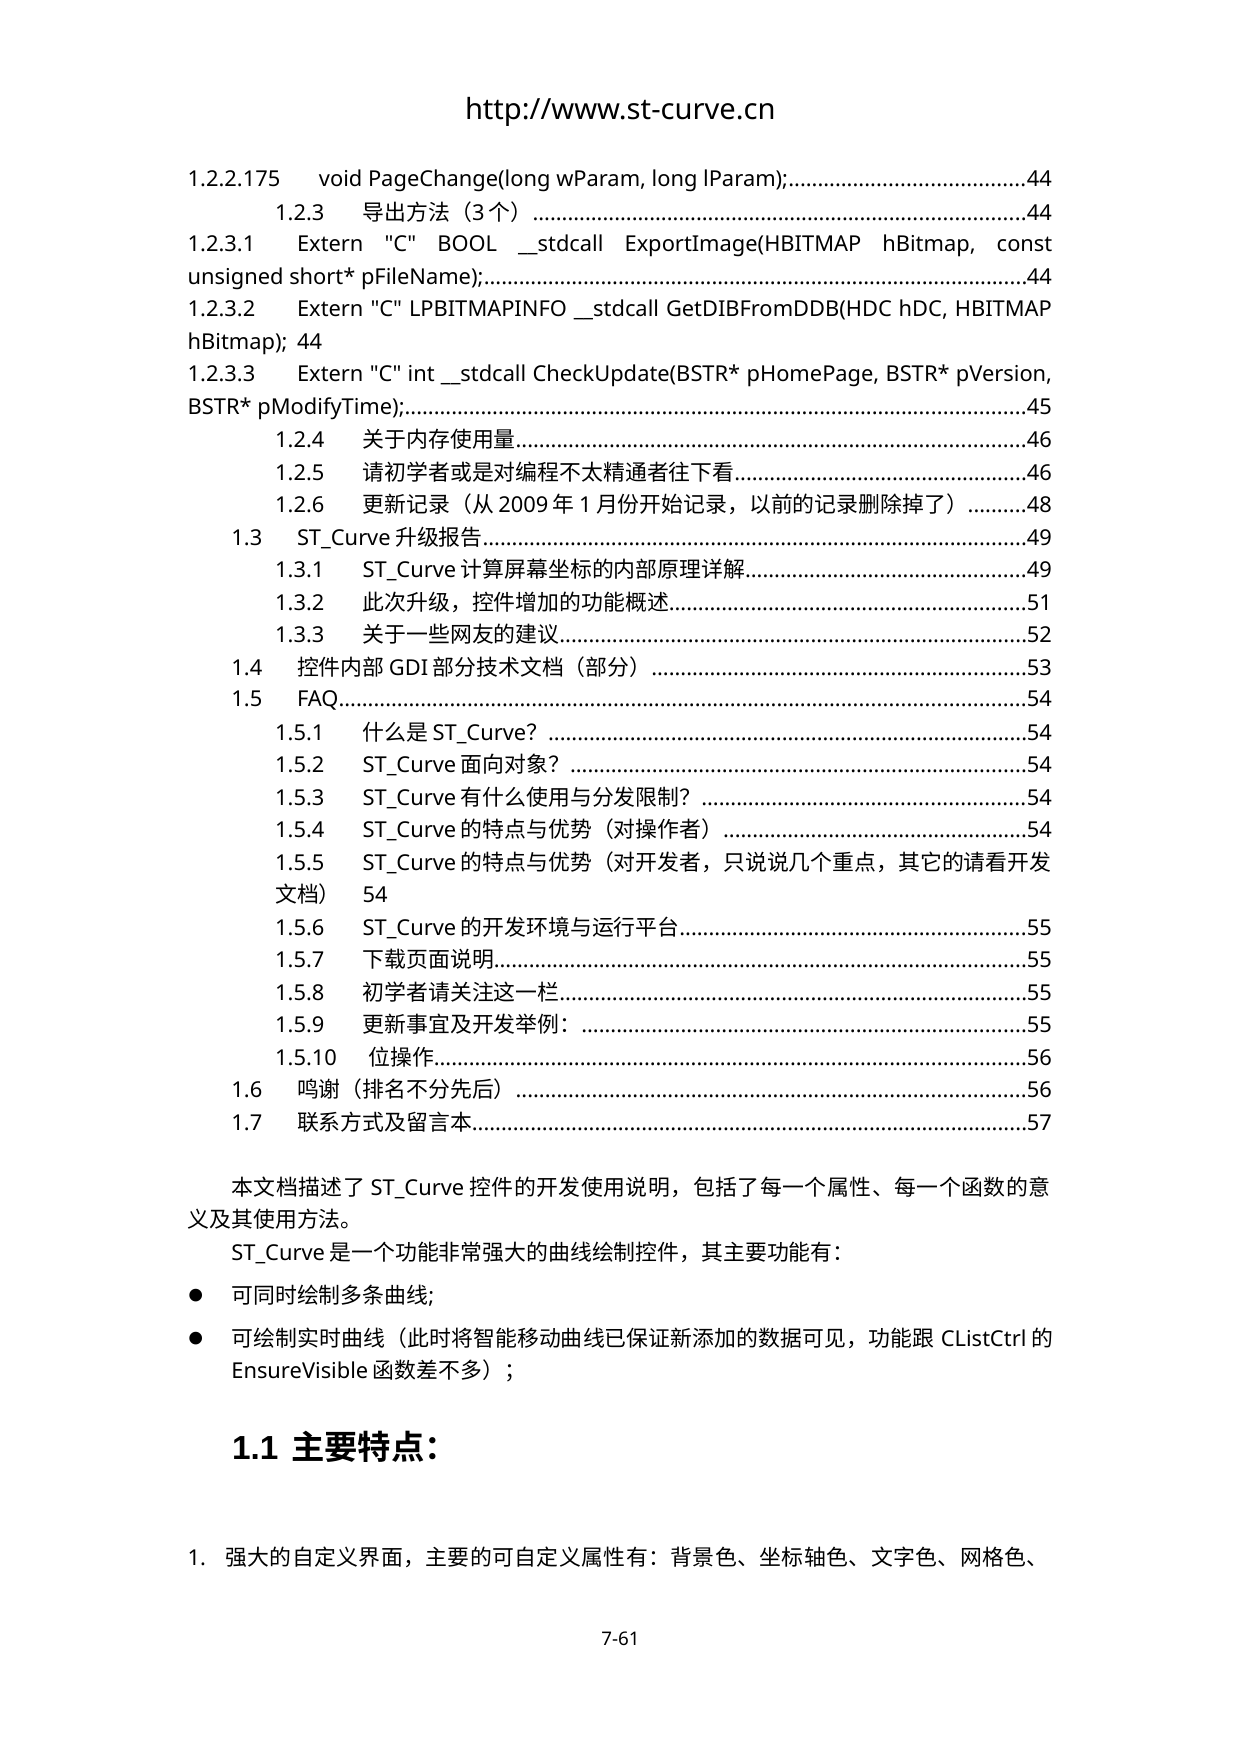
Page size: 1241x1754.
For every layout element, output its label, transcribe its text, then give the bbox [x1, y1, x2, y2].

text 1.3 ST_Curve升级报告 49 [231, 519, 1053, 552]
text 1.2.5 请初学者或是对编程不太精通者往下看 46 [275, 454, 1053, 487]
text 1.3.2 此次升级，控件增加的功能概述 51 [275, 584, 1053, 617]
text 1.2.3 导出方法（3个） 44 [275, 194, 1053, 227]
text 1.2.3.3 Extern "C" int __stdcall CheckUpdate(BSTR* pHomePage, BSTR* pVersion, BSTR* pModifyTime); 45 [187, 357, 1053, 422]
text 1.5 FAQ 54 [231, 682, 1053, 714]
list 可同时绘制多条曲线; [187, 1277, 1053, 1310]
text 1.5.5 ST_Curve的特点与优势（对开发者，只说说几个重点，其它的请看开发文档） 54 [275, 844, 1053, 909]
text 1.5.3 ST_Curve有什么使用与分发限制？ 54 [275, 779, 1053, 812]
text 1.7 联系方式及留言本 57 [231, 1104, 1053, 1137]
text 1.6 鸣谢（排名不分先后） 56 [231, 1072, 1053, 1104]
text 1.3.3 关于一些网友的建议 52 [275, 617, 1053, 649]
text 1.2.6 更新记录（从2009年1月份开始记录，以前的记录删除掉了） 48 [275, 487, 1053, 519]
text 1.5.1 什么是ST_Curve？ 54 [275, 714, 1053, 747]
text 1.2.3.2 Extern "C" LPBITMAPINFO __stdcall GetDIBFromDDB(HDC hDC, HBITMAP hBitmap); 44 [187, 292, 1053, 357]
text 1.5.4 ST_Curve的特点与优势（对操作者） 54 [275, 812, 1053, 844]
subtitle 主要特点： [232, 1412, 1053, 1477]
text ST_Curve是一个功能非常强大的曲线绘制控件，其主要功能有： [187, 1234, 1053, 1267]
text 1.5.9 更新事宜及开发举例： 55 [275, 1007, 1053, 1039]
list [187, 1539, 1053, 1572]
list 可绘制实时曲线（此时将智能移动曲线已保证新添加的数据可见，功能跟CListCtrl的EnsureVisible函数差不多）； [187, 1320, 1053, 1385]
text 1.2.3.1 Extern "C" BOOL __stdcall ExportImage(HBITMAP hBitmap, const unsigned short* pFileName); 44 [187, 227, 1053, 292]
text 1.2.2.175 void PageChange(long wParam, long lParam); 44 [187, 162, 1053, 194]
text 1.5.6 ST_Curve的开发环境与运行平台 55 [275, 909, 1053, 942]
text 1.5.7 下载页面说明 55 [275, 942, 1053, 974]
text 1.4 控件内部GDI部分技术文档（部分） 53 [231, 649, 1053, 682]
text 本文档描述了ST_Curve控件的开发使用说明，包括了每一个属性、每一个函数的意义及其使用方法。 [187, 1169, 1053, 1234]
text 1.5.8 初学者请关注这一栏 55 [275, 974, 1053, 1007]
text 1.2.4 关于内存使用量 46 [275, 422, 1053, 454]
text 1.3.1 ST_Curve计算屏幕坐标的内部原理详解 49 [275, 552, 1053, 584]
text 1.5.10 位操作 56 [275, 1039, 1053, 1072]
text 1.5.2 ST_Curve面向对象？ 54 [275, 747, 1053, 779]
